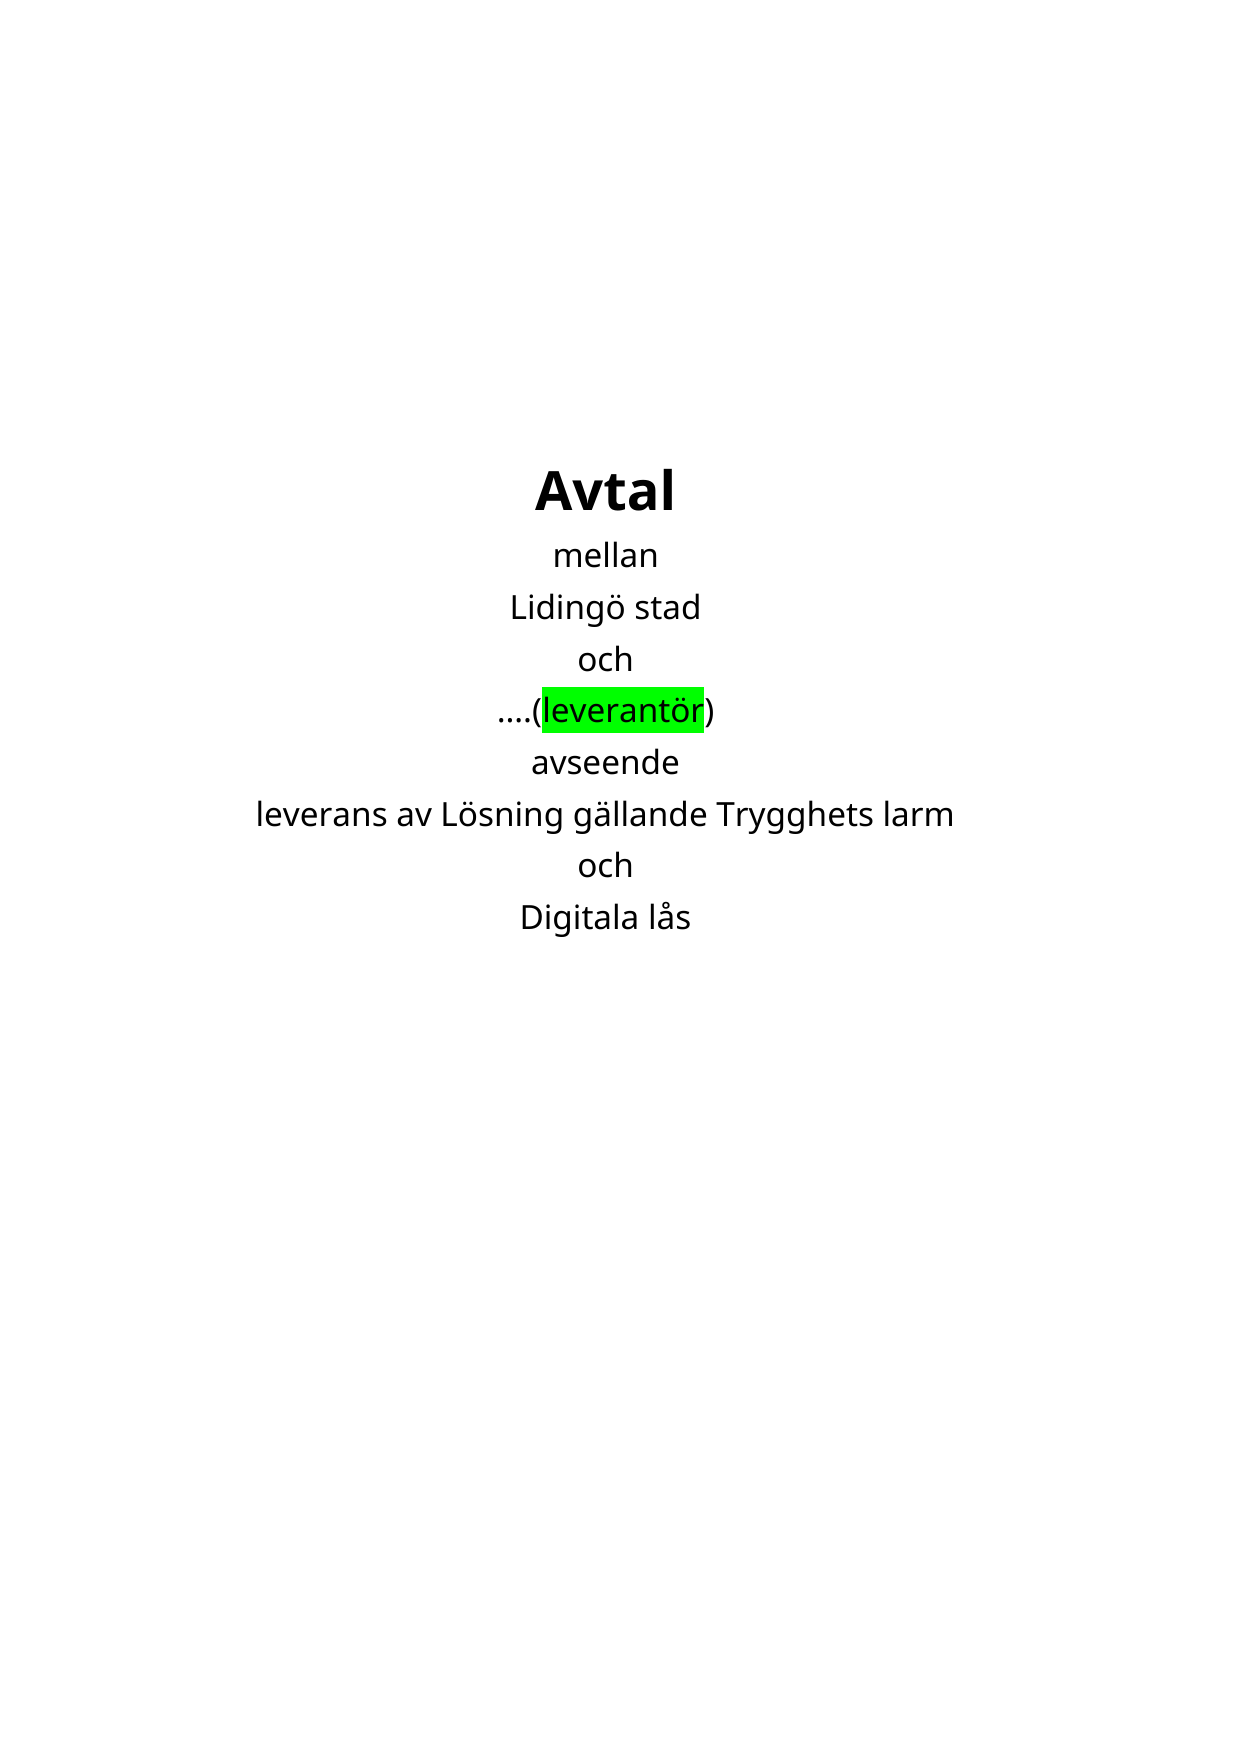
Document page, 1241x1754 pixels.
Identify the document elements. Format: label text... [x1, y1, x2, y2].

subtitle mellan [148, 532, 1063, 578]
subtitle Avtal [148, 452, 1063, 526]
text och [148, 842, 1063, 888]
subtitle ….(leverantör) [148, 687, 542, 733]
text Digitala lås [148, 894, 1063, 939]
subtitle avseende [148, 739, 1063, 784]
text leverans av Lösning gällande Trygghets larm [148, 791, 1063, 836]
subtitle ….(leverantör) [704, 687, 1063, 733]
subtitle Lidingö stad [148, 584, 1063, 629]
subtitle och [148, 636, 1063, 681]
